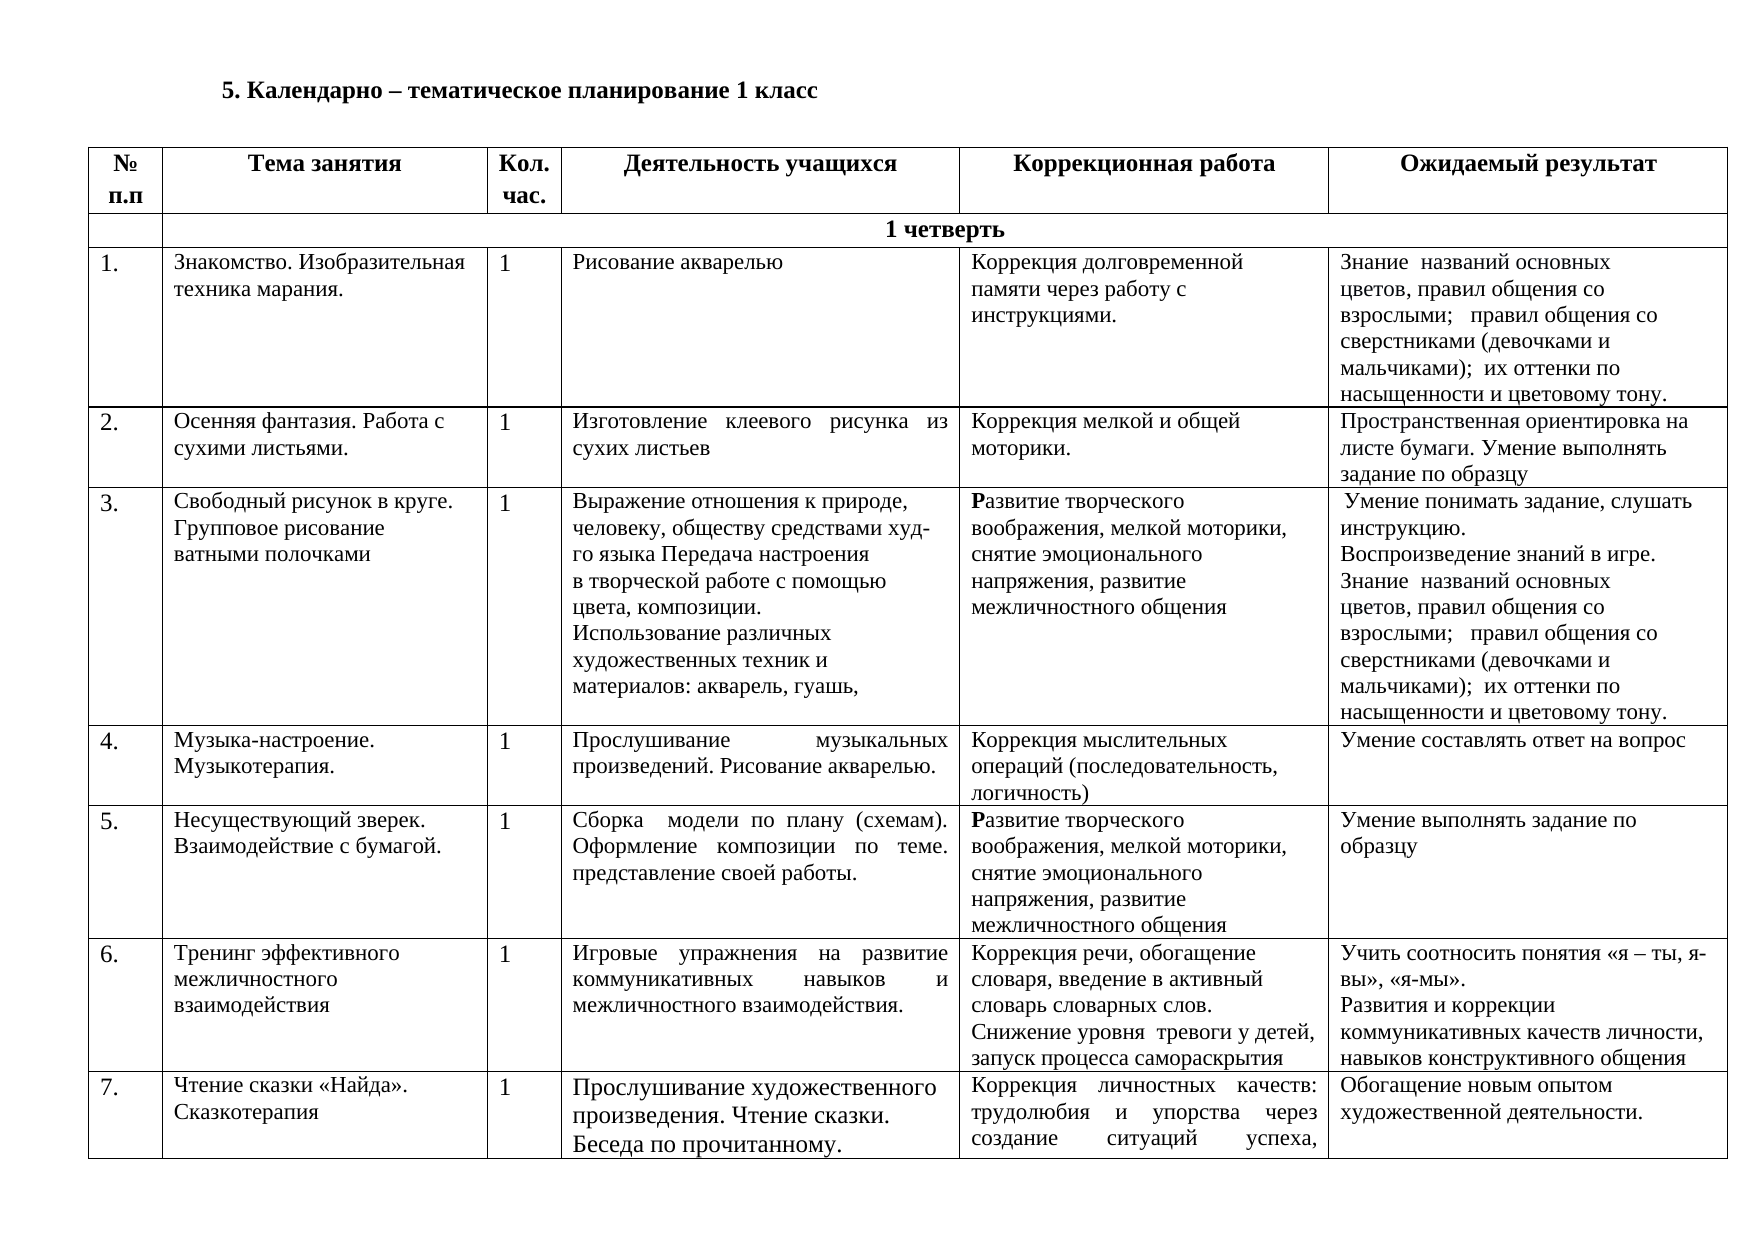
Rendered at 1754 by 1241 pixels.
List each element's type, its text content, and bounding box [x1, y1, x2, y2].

table_cell Знакомство. Изобразительная техника марания. [163, 248, 487, 406]
table_cell Сборка модели по плану (схемам). Оформление композиции по теме. представление своей работы. [562, 806, 959, 938]
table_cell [1329, 1072, 1727, 1158]
table_cell [89, 248, 162, 406]
table_header № п.п [89, 148, 162, 213]
table_cell Умение понимать задание, слушать инструкцию. Воспроизведение знаний в игре. Знание названий основных цветов, правил общения со взрослыми; правил общения со сверстниками (девочками и мальчиками); их оттенки по насыщенности и цветовому тону. [1329, 488, 1727, 725]
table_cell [163, 1072, 487, 1158]
table_cell [89, 488, 162, 725]
table_cell [89, 214, 162, 247]
table_cell 1 [488, 1072, 561, 1158]
table_header Тема занятия [163, 148, 487, 213]
table_cell Пространственная ориентировка на листе бумаги. Умение выполнять задание по образцу [1329, 408, 1727, 487]
table_cell 1 [488, 939, 561, 1071]
table_cell Выражение отношения к природе, человеку, обществу средствами худ-го языка Передача настроения в творческой работе с помощью цвета, композиции. Использование различных художественных техник и материалов: акварель, гуашь, [562, 488, 959, 725]
table_cell Коррекция мыслительных операций (последовательность, логичность) [960, 726, 1328, 805]
table_cell Развитие творческого воображения, мелкой моторики, снятие эмоционального напряжения, развитие межличностного общения [960, 806, 1328, 938]
table_cell [89, 408, 162, 487]
table_cell Знание названий основных цветов, правил общения со взрослыми; правил общения со сверстниками (девочками и мальчиками); их оттенки по насыщенности и цветовому тону. [1329, 248, 1727, 406]
table_cell Умение выполнять задание по образцу [1329, 806, 1727, 938]
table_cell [562, 1072, 959, 1158]
table_cell [89, 1072, 162, 1158]
table_header Деятельность учащихся [562, 148, 959, 213]
table_header Коррекционная работа [960, 148, 1328, 213]
table_cell [89, 726, 162, 805]
table_cell 1 [488, 408, 561, 487]
table_cell 1 четверть [163, 214, 1727, 247]
table_cell Свободный рисунок в круге. Групповое рисование ватными полочками [163, 488, 487, 725]
table_cell Несуществующий зверек. Взаимодействие с бумагой. [163, 806, 487, 938]
table_cell Прослушивание музыкальных произведений. Рисование акварелью. [562, 726, 959, 805]
table_cell 1 [488, 726, 561, 805]
table_cell Осенняя фантазия. Работа с сухими листьями. [163, 408, 487, 487]
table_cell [960, 1072, 1328, 1158]
table_cell [89, 806, 162, 938]
table_cell 1 [488, 488, 561, 725]
table_cell Учить соотносить понятия «я – ты, я- вы», «я-мы». Развития и коррекции коммуникативных качеств личности, навыков конструктивного общения [1329, 939, 1727, 1071]
table_cell Развитие творческого воображения, мелкой моторики, снятие эмоционального напряжения, развитие межличностного общения [960, 488, 1328, 725]
table_header Кол. час. [488, 148, 561, 213]
table_cell [89, 939, 162, 1071]
text 5. Календарно – тематическое планирование 1 класс [222, 75, 1679, 104]
table_cell Коррекция долговременной памяти через работу с инструкциями. [960, 248, 1328, 406]
table_cell 1 [488, 806, 561, 938]
table_cell 1 [488, 248, 561, 406]
table_cell Коррекция мелкой и общей моторики. [960, 408, 1328, 487]
table_cell Умение составлять ответ на вопрос [1329, 726, 1727, 805]
table_cell Изготовление клеевого рисунка из сухих листьев [562, 408, 959, 487]
table_cell Игровые упражнения на развитие коммуникативных навыков и межличностного взаимодействия. [562, 939, 959, 1071]
table_cell Тренинг эффективного межличностного взаимодействия [163, 939, 487, 1071]
table_header Ожидаемый результат [1329, 148, 1727, 213]
table_cell Музыка-настроение. Музыкотерапия. [163, 726, 487, 805]
table_cell Рисование акварелью [562, 248, 959, 406]
table_cell Коррекция речи, обогащение словаря, введение в активный словарь словарных слов. Снижение уровня тревоги у детей, запуск процесса самораскрытия [960, 939, 1328, 1071]
